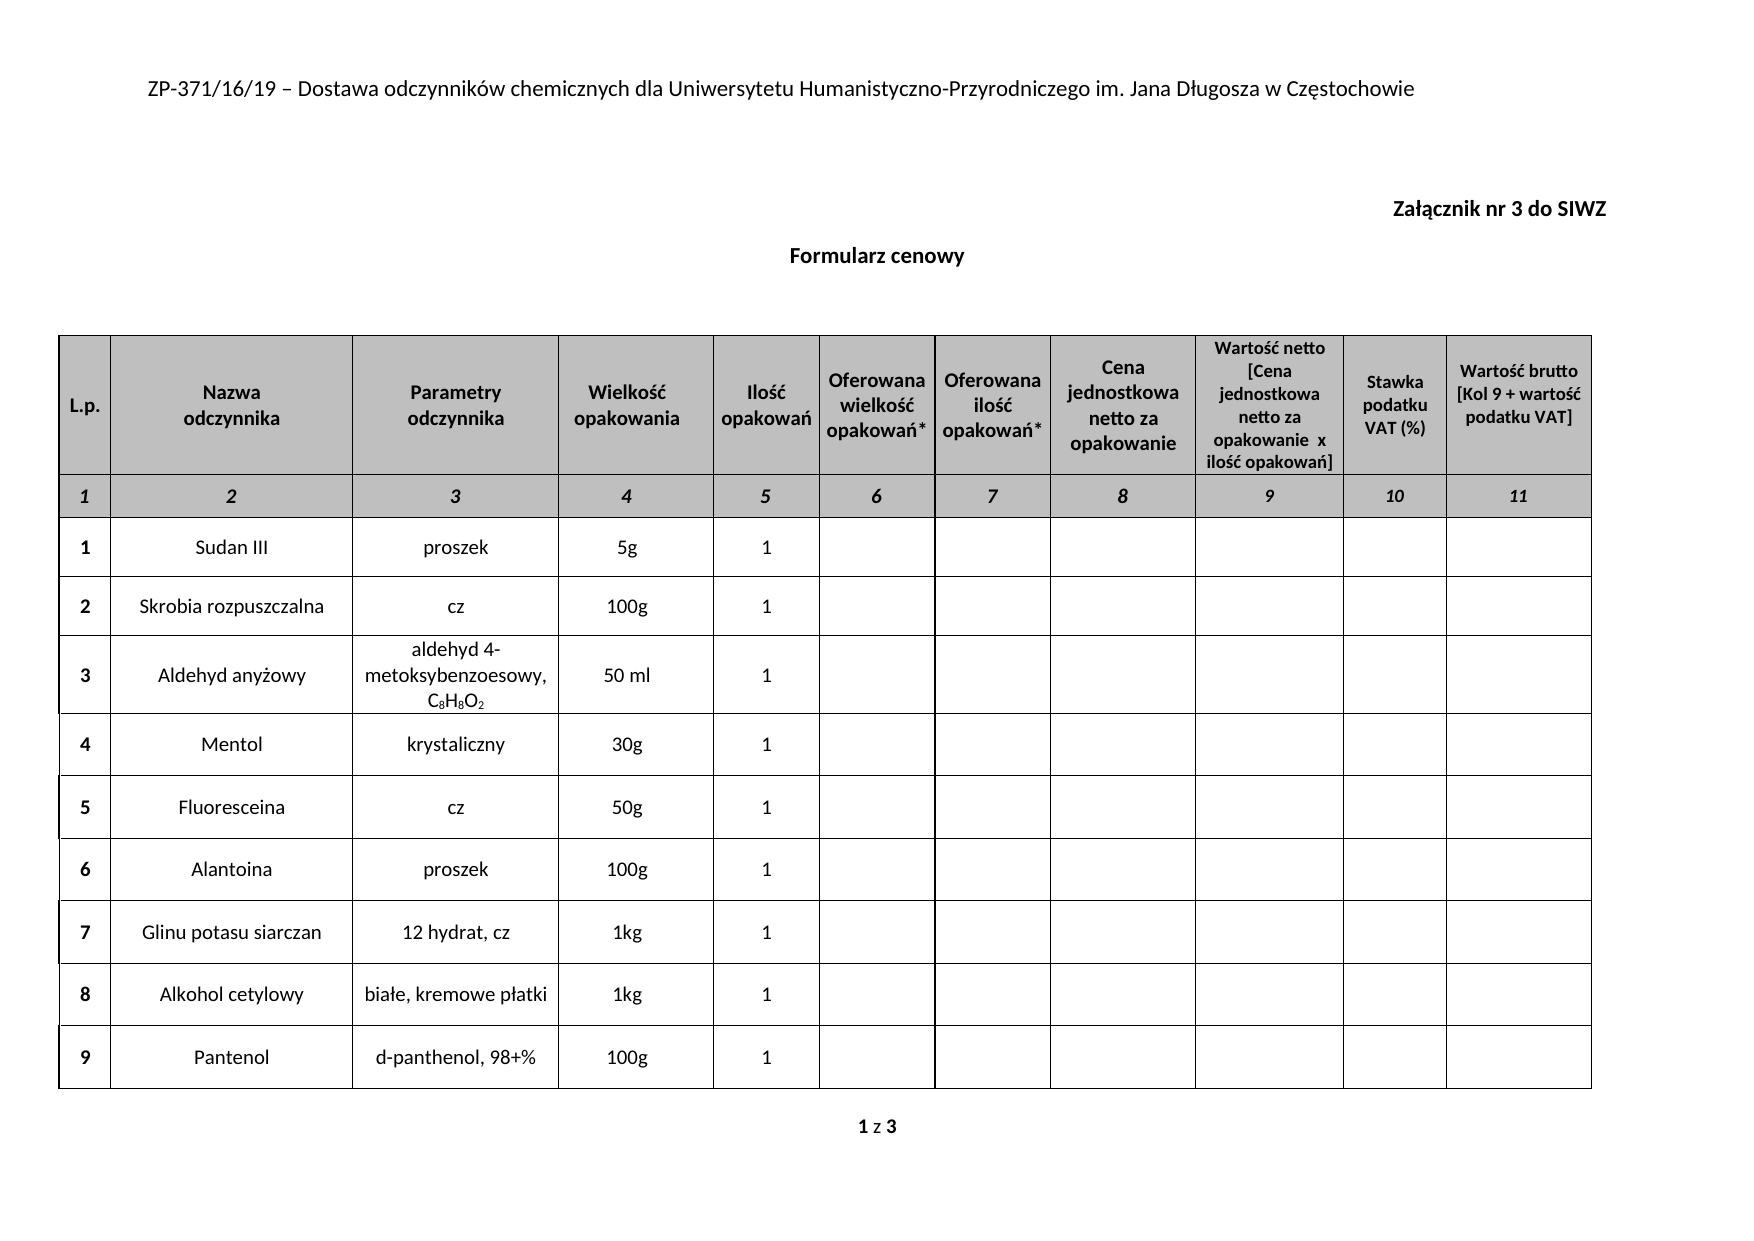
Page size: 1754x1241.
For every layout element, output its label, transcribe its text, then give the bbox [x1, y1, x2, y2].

table_cell [1447, 964, 1591, 1025]
table_cell [936, 518, 1050, 576]
table_cell 7 [60, 901, 110, 963]
table_cell 1 [714, 577, 819, 635]
table_cell [936, 1026, 1050, 1088]
table_cell Alkohol cetylowy [111, 964, 352, 1025]
table_cell [1447, 577, 1591, 635]
table_cell [1051, 636, 1195, 713]
table_cell 100g [559, 577, 695, 635]
table_cell cz [353, 776, 558, 838]
table_cell Sudan III [111, 518, 352, 576]
table_cell 100g [559, 1026, 695, 1088]
table_cell 1 [714, 964, 819, 1025]
table_cell Skrobia rozpuszczalna [111, 577, 352, 635]
table_cell [1196, 518, 1343, 576]
table_cell 1 [714, 839, 819, 900]
table_cell krystaliczny [353, 714, 558, 775]
table_cell 3 [353, 475, 558, 517]
table_cell [695, 714, 713, 775]
table_cell [1447, 518, 1591, 576]
table_cell 6 [60, 839, 110, 900]
table_cell [1051, 964, 1195, 1025]
table_cell [1447, 901, 1591, 963]
table_header Oferowana ilość opakowań* [936, 336, 1050, 474]
table_cell 5 [60, 776, 110, 838]
table_cell 1 [714, 518, 819, 576]
table_cell [1344, 1026, 1446, 1088]
table_cell [695, 964, 713, 1025]
table_header [695, 336, 713, 474]
table_cell 1kg [559, 964, 695, 1025]
table_cell [936, 776, 1050, 838]
table_header Ilość opakowań [714, 336, 819, 474]
table_header L.p. [60, 336, 110, 474]
table_cell 1 [714, 714, 819, 775]
table_cell 12 hydrat, cz [353, 901, 558, 963]
table_cell [936, 901, 1050, 963]
text Formularz cenowy [148, 241, 1606, 269]
table_cell 4 [60, 714, 110, 775]
table_cell 8 [60, 964, 110, 1025]
table_cell [1051, 776, 1195, 838]
table_cell [1447, 714, 1591, 775]
table_cell [1196, 577, 1343, 635]
table_cell [820, 636, 934, 713]
table_cell [1447, 839, 1591, 900]
table_cell [1051, 839, 1195, 900]
table_cell [1447, 1026, 1591, 1088]
table_header Wielkość opakowania [559, 336, 695, 474]
table_cell [1447, 636, 1591, 713]
table_cell 10 [1344, 475, 1446, 517]
table_cell 1 [60, 475, 110, 517]
table_cell [1051, 901, 1195, 963]
table_cell 4 [559, 475, 695, 517]
table_cell [936, 636, 1050, 713]
table_cell [1344, 577, 1446, 635]
text Załącznik nr 3 do SIWZ [148, 194, 1606, 222]
table_header Cena jednostkowa netto za opakowanie [1051, 336, 1195, 474]
table_cell cz [353, 577, 558, 635]
table_cell [1196, 636, 1343, 713]
table_cell [695, 901, 713, 963]
table_cell [936, 577, 1050, 635]
table_header Nazwa odczynnika [111, 336, 352, 474]
table_cell [1196, 714, 1343, 775]
table_cell [1447, 776, 1591, 838]
table_cell [1344, 964, 1446, 1025]
table_cell [936, 714, 1050, 775]
table_cell [1051, 518, 1195, 576]
table_cell aldehyd 4-metoksybenzoesowy, C8H8O2 [353, 636, 558, 713]
table_cell [695, 839, 713, 900]
table_cell [936, 839, 1050, 900]
table_cell 1 [714, 636, 819, 713]
table_cell [820, 901, 934, 963]
table_cell 2 [60, 577, 110, 635]
table_cell [1196, 901, 1343, 963]
table_cell [695, 776, 713, 838]
table_cell [820, 776, 934, 838]
table_cell [936, 964, 1050, 1025]
table_cell proszek [353, 518, 558, 576]
table_cell 8 [1051, 475, 1195, 517]
table_cell [695, 636, 713, 713]
table_cell 5 [714, 475, 819, 517]
table_cell 2 [111, 475, 352, 517]
table_cell 1 [60, 518, 110, 576]
table_cell d-panthenol, 98+% [353, 1026, 558, 1088]
table_cell 5g [559, 518, 695, 576]
table_cell 9 [60, 1026, 110, 1088]
table_cell [695, 518, 713, 576]
table_cell [1196, 776, 1343, 838]
table_cell [1344, 776, 1446, 838]
table_cell [1051, 577, 1195, 635]
table_cell Alantoina [111, 839, 352, 900]
table_cell 3 [60, 636, 110, 713]
table_header Wartość brutto [Kol 9 + wartość podatku VAT] [1447, 336, 1591, 474]
table_cell [695, 577, 713, 635]
table_header Wartość netto [Cena jednostkowa netto za opakowanie x ilość opakowań] [1196, 336, 1343, 474]
table_cell Aldehyd anyżowy [111, 636, 352, 713]
table_cell 6 [820, 475, 934, 517]
table_cell [1344, 518, 1446, 576]
table_cell 100g [559, 839, 695, 900]
table_cell białe, kremowe płatki [353, 964, 558, 1025]
table_cell [1196, 964, 1343, 1025]
table_cell [1344, 901, 1446, 963]
table_cell 50 ml [559, 636, 695, 713]
table_cell [820, 1026, 934, 1088]
table_header Parametry odczynnika [353, 336, 558, 474]
table_cell [1344, 636, 1446, 713]
table_cell [1051, 714, 1195, 775]
table_cell 7 [936, 475, 1050, 517]
table_header Oferowana wielkość opakowań* [820, 336, 934, 474]
table_cell [1344, 714, 1446, 775]
table_cell [1344, 839, 1446, 900]
table_cell [1051, 1026, 1195, 1088]
table_cell 11 [1447, 475, 1591, 517]
table_cell 1kg [559, 901, 695, 963]
table_cell [1196, 839, 1343, 900]
table_cell [1196, 1026, 1343, 1088]
table_cell 30g [559, 714, 695, 775]
table_cell [695, 475, 713, 517]
table_cell [820, 839, 934, 900]
table_cell 1 [714, 901, 819, 963]
table_cell [820, 577, 934, 635]
table_cell proszek [353, 839, 558, 900]
table_cell [820, 964, 934, 1025]
table_cell [820, 714, 934, 775]
table_header Stawka podatku VAT (%) [1344, 336, 1446, 474]
table_cell [820, 518, 934, 576]
table_cell [695, 1026, 713, 1088]
table_cell Glinu potasu siarczan [111, 901, 352, 963]
table_cell 9 [1196, 475, 1343, 517]
table_cell 50g [559, 776, 695, 838]
table_cell Mentol [111, 714, 352, 775]
table_cell 1 [714, 1026, 819, 1088]
table_cell Pantenol [111, 1026, 352, 1088]
table_cell 1 [714, 776, 819, 838]
table_cell Fluoresceina [111, 776, 352, 838]
